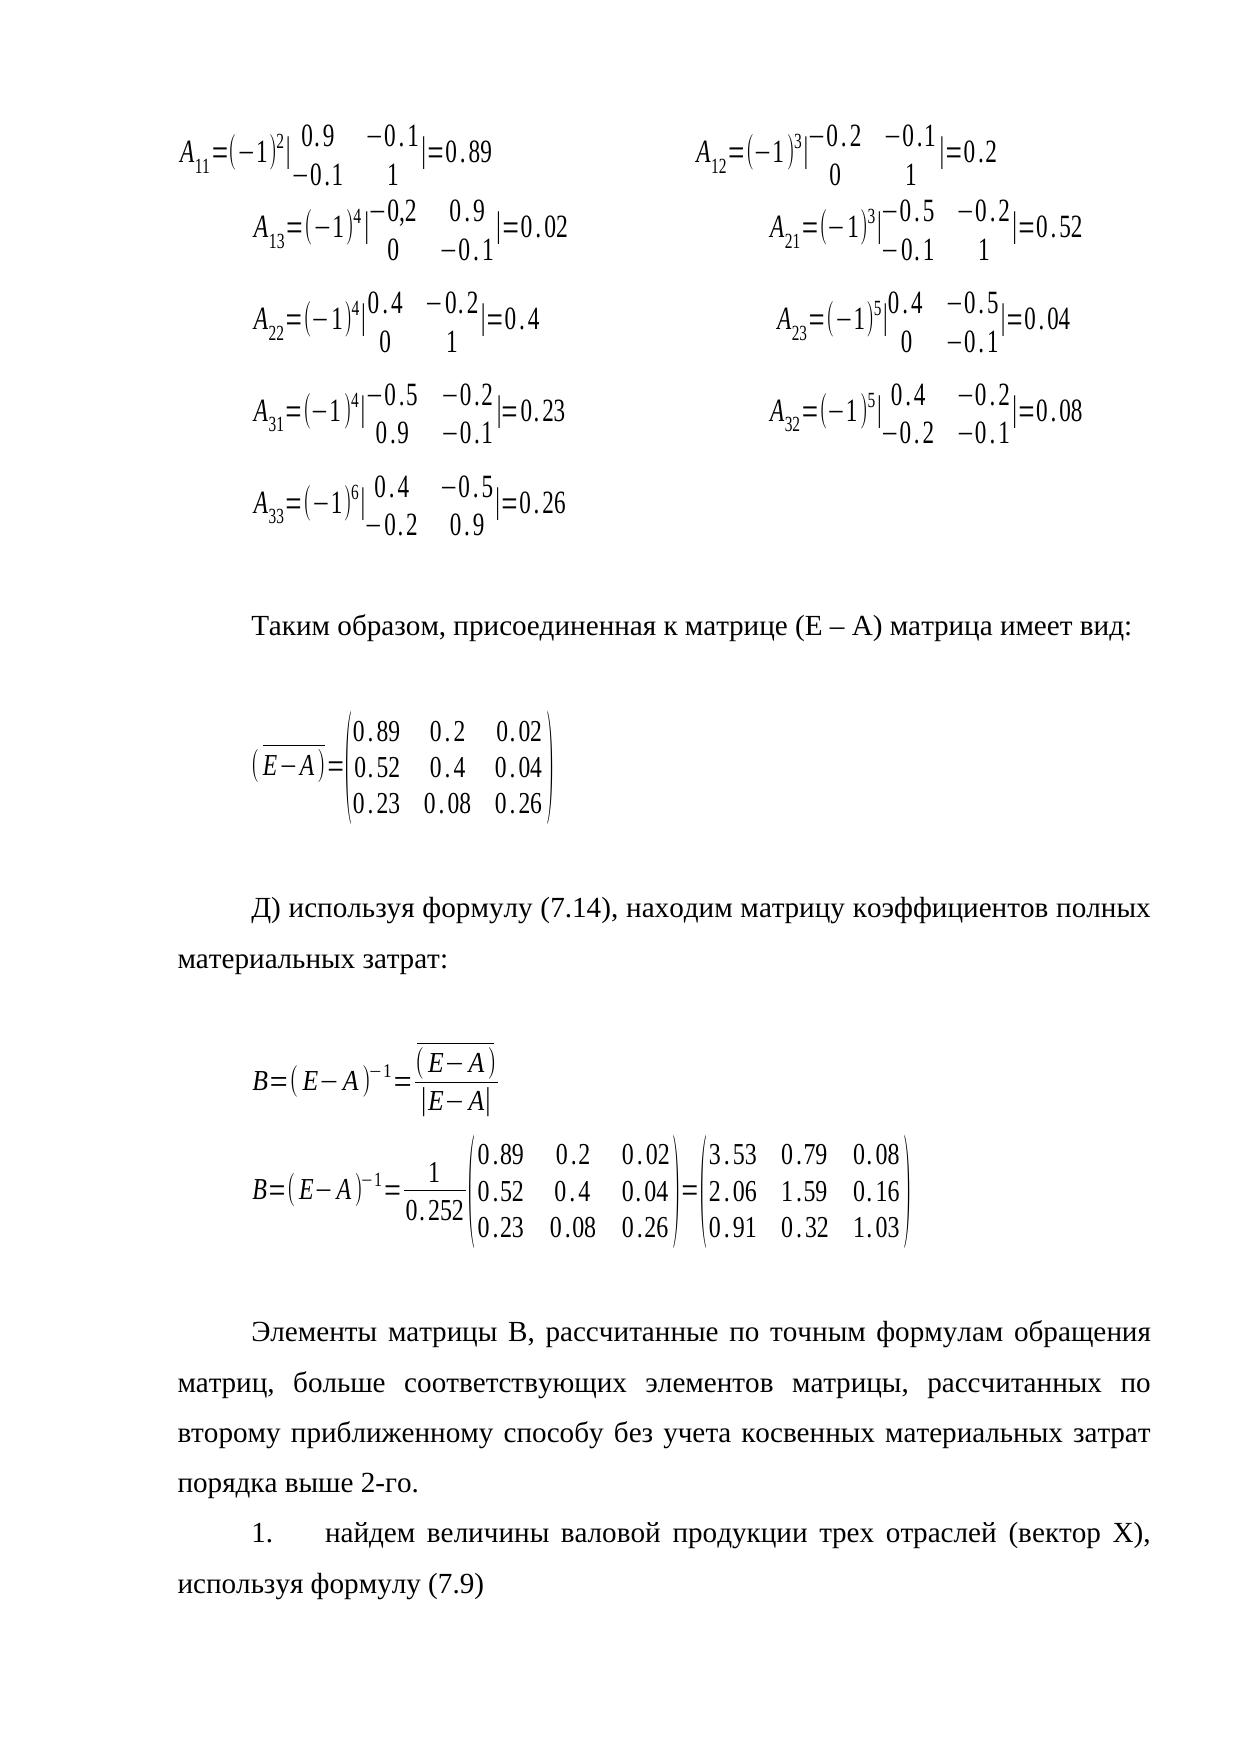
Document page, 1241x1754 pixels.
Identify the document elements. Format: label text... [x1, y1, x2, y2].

text Элементы матрицы В, рассчитанные по точным формулам обращения матриц, больше соответствующих элементов матрицы, рассчитанных по второму приближенному способу без учета косвенных материальных затрат порядка выше 2-го. [177, 1314, 1152, 1499]
list найдем величины валовой продукции трех отраслей (вектор Х), используя формулу (7.9) [177, 1516, 1152, 1599]
text Д) используя формулу (7.14), находим матрицу коэффициентов полных материальных затрат: [177, 891, 1152, 974]
text Таким образом, присоединенная к матрице (Е – А) матрица имеет вид: [177, 608, 1152, 642]
